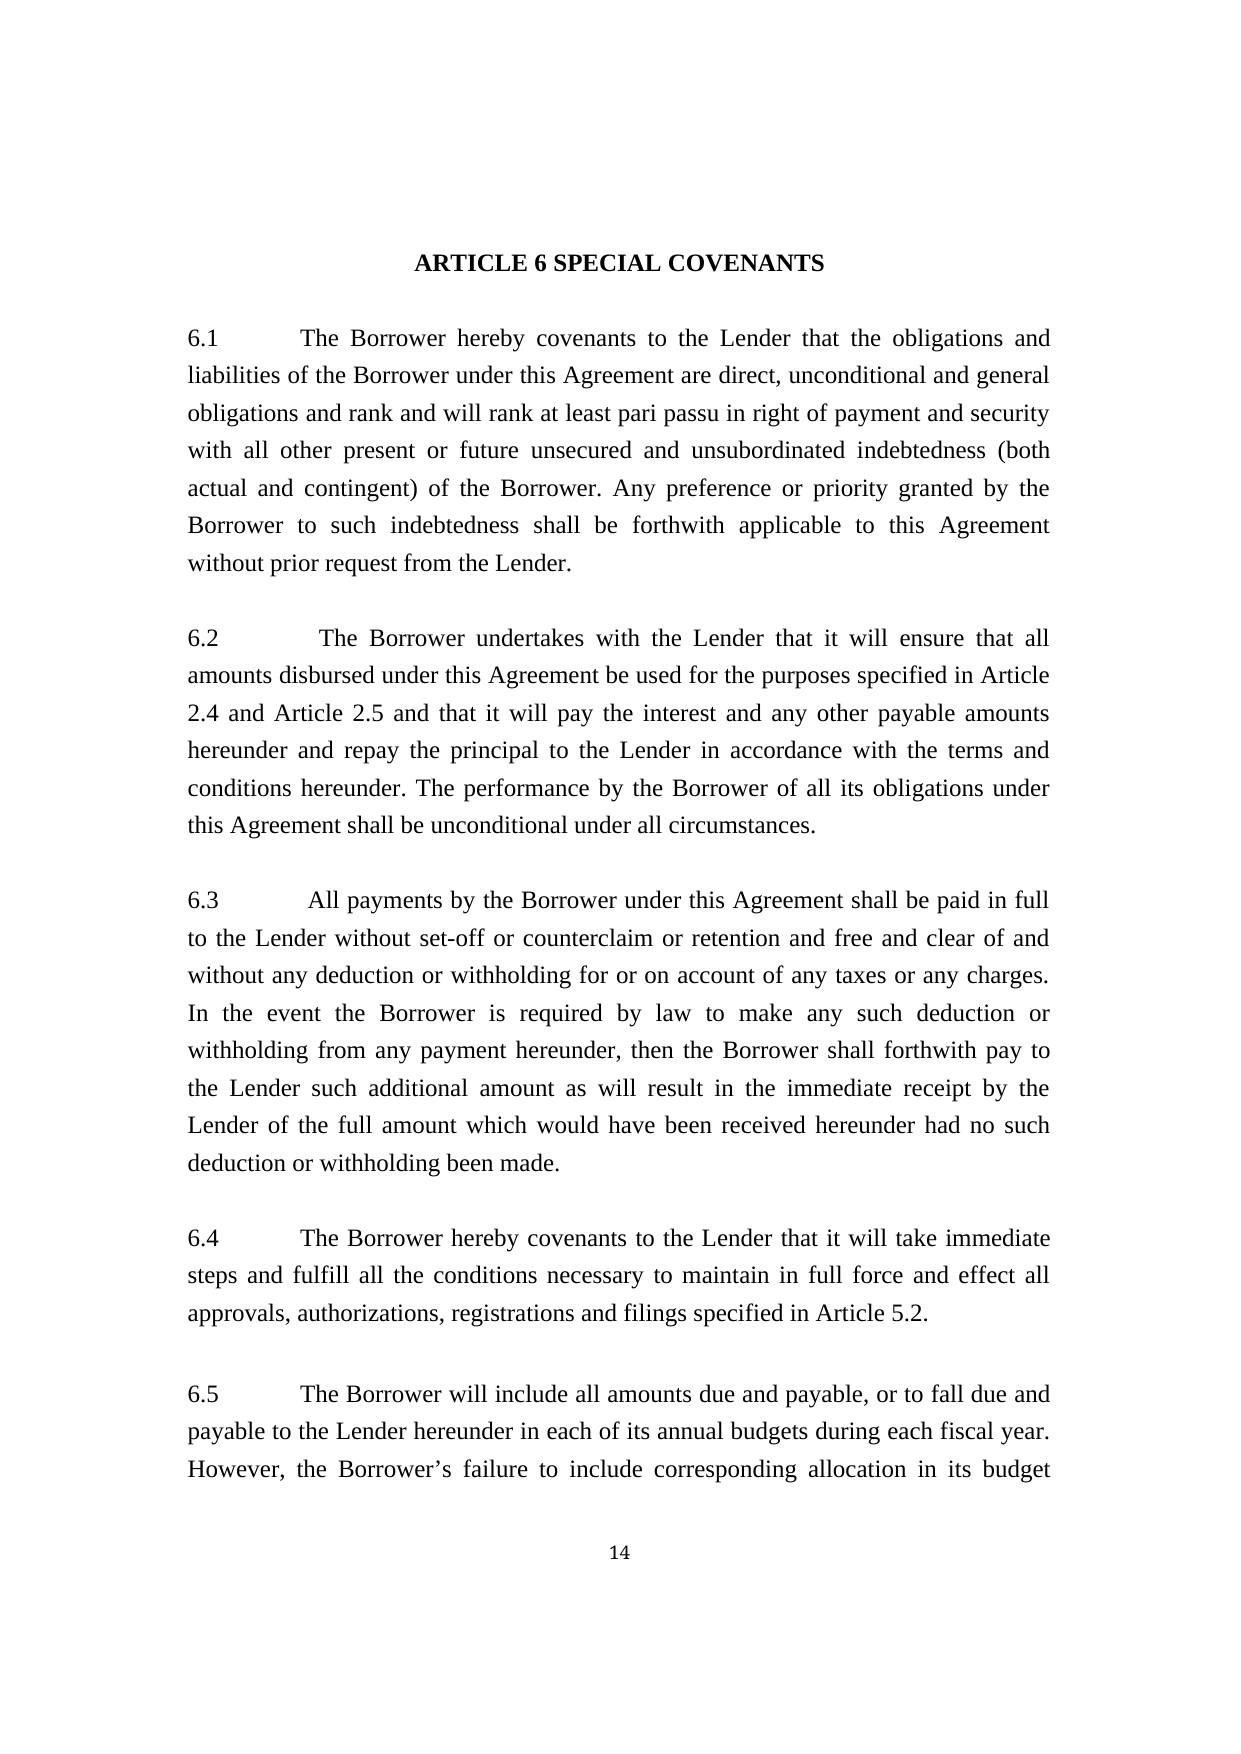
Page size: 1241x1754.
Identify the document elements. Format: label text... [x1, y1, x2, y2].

list The Borrower hereby covenants to the Lender that it will take immediate steps and fulfill all the conditions necessary to maintain in full force and effect all approvals, authorizations, registrations and filings specified in Article 5.2. [187, 1216, 1051, 1329]
list The Borrower undertakes with the Lender that it will ensure that all amounts disbursed under this Agreement be used for the purposes specified in Article 2.4 and Article 2.5 and that it will pay the interest and any other payable amounts hereunder and repay the principal to the Lender in accordance with the terms and conditions hereunder. The performance by the Borrower of all its obligations under this Agreement shall be unconditional under all circumstances. [187, 616, 1051, 841]
list All payments by the Borrower under this Agreement shall be paid in full to the Lender without set-off or counterclaim or retention and free and clear of and without any deduction or withholding for or on account of any taxes or any charges. In the event the Borrower is required by law to make any such deduction or withholding from any payment hereunder, then the Borrower shall forthwith pay to the Lender such additional amount as will result in the immediate receipt by the Lender of the full amount which would have been received hereunder had no such deduction or withholding been made. [187, 879, 1051, 1179]
subtitle ARTICLE 6 SPECIAL COVENANTS [187, 241, 1051, 279]
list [187, 1372, 1051, 1484]
list The Borrower hereby covenants to the Lender that the obligations and liabilities of the Borrower under this Agreement are direct, unconditional and general obligations and rank and will rank at least pari passu in right of payment and security with all other present or future unsecured and unsubordinated indebtedness (both actual and contingent) of the Borrower. Any preference or priority granted by the Borrower to such indebtedness shall be forthwith applicable to this Agreement without prior request from the Lender. [187, 316, 1051, 579]
